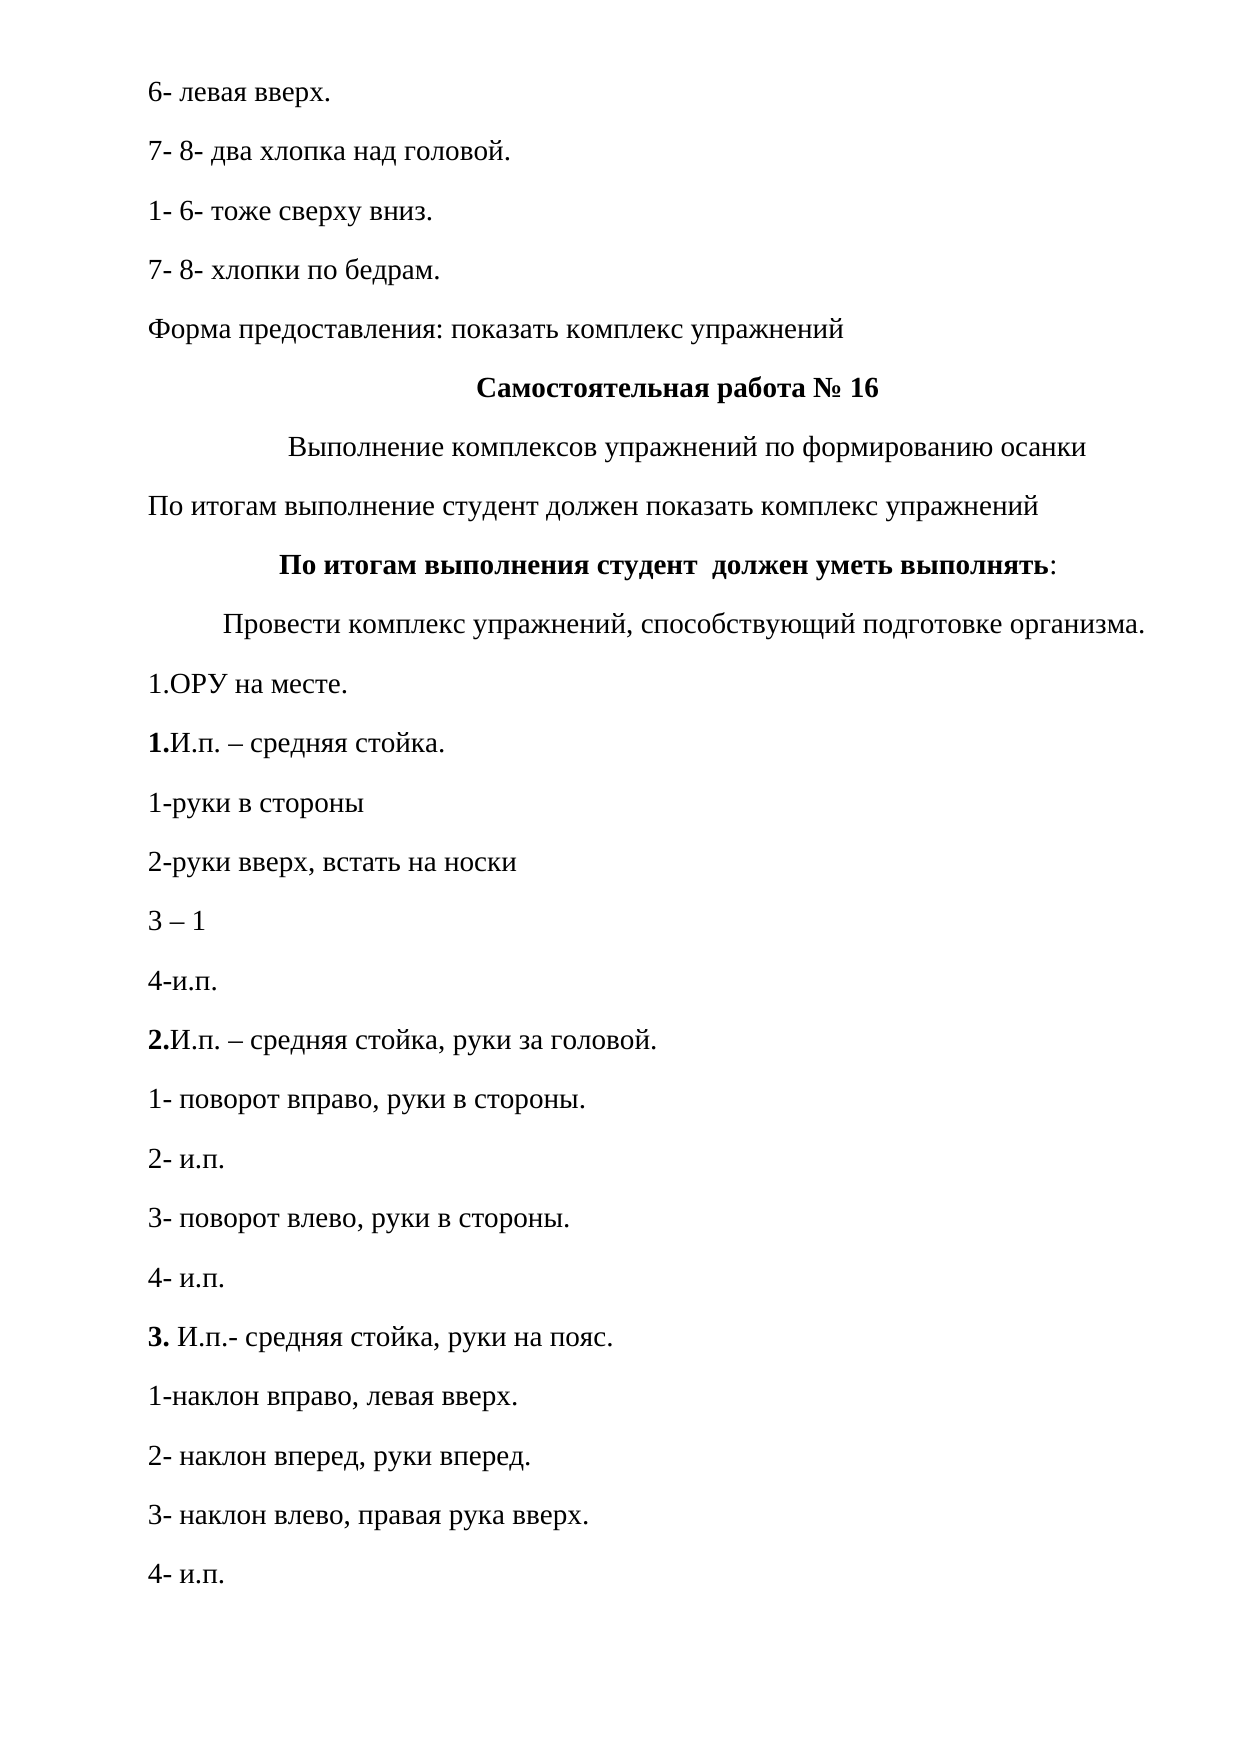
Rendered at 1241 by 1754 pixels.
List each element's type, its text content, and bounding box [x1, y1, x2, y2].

text 3- наклон влево, правая рука вверх. [148, 1497, 1152, 1531]
text Выполнение комплексов упражнений по формированию осанки [148, 429, 1152, 463]
text 4- и.п. [148, 1260, 1152, 1293]
text 3 – 1 [148, 903, 1152, 937]
text По итогам выполнения студент должен уметь выполнять: [148, 547, 1150, 581]
text Форма предоставления: показать комплекс упражнений [148, 311, 1152, 345]
text 1.ОРУ на месте. [148, 666, 1152, 699]
text 2- и.п. [148, 1141, 1152, 1174]
text 7- 8- хлопки по бедрам. [148, 252, 1152, 286]
text 2-руки вверх, встать на носки [148, 844, 1152, 878]
text 2.И.п. – средняя стойка, руки за головой. [148, 1022, 1152, 1056]
text 2- наклон вперед, руки вперед. [148, 1438, 1152, 1471]
text 1-наклон вправо, левая вверх. [148, 1378, 1152, 1412]
text По итогам выполнение студент должен показать комплекс упражнений [148, 488, 1152, 522]
text 1- 6- тоже сверху вниз. [148, 193, 1152, 226]
text 1.И.п. – средняя стойка. [148, 725, 1152, 759]
text 1-руки в стороны [148, 785, 1152, 818]
text 3. И.п.- средняя стойка, руки на пояс. [148, 1319, 1152, 1353]
text Провести комплекс упражнений, способствующий подготовке организма. [148, 607, 1150, 640]
text 1- поворот вправо, руки в стороны. [148, 1082, 1152, 1115]
text 7- 8- два хлопка над головой. [148, 133, 1152, 167]
text 4- и.п. [148, 1557, 1152, 1590]
text Самостоятельная работа № 16 [148, 370, 1152, 404]
text 4-и.п. [148, 963, 1152, 996]
text 6- левая вверх. [148, 74, 1152, 107]
text 3- поворот влево, руки в стороны. [148, 1200, 1152, 1234]
